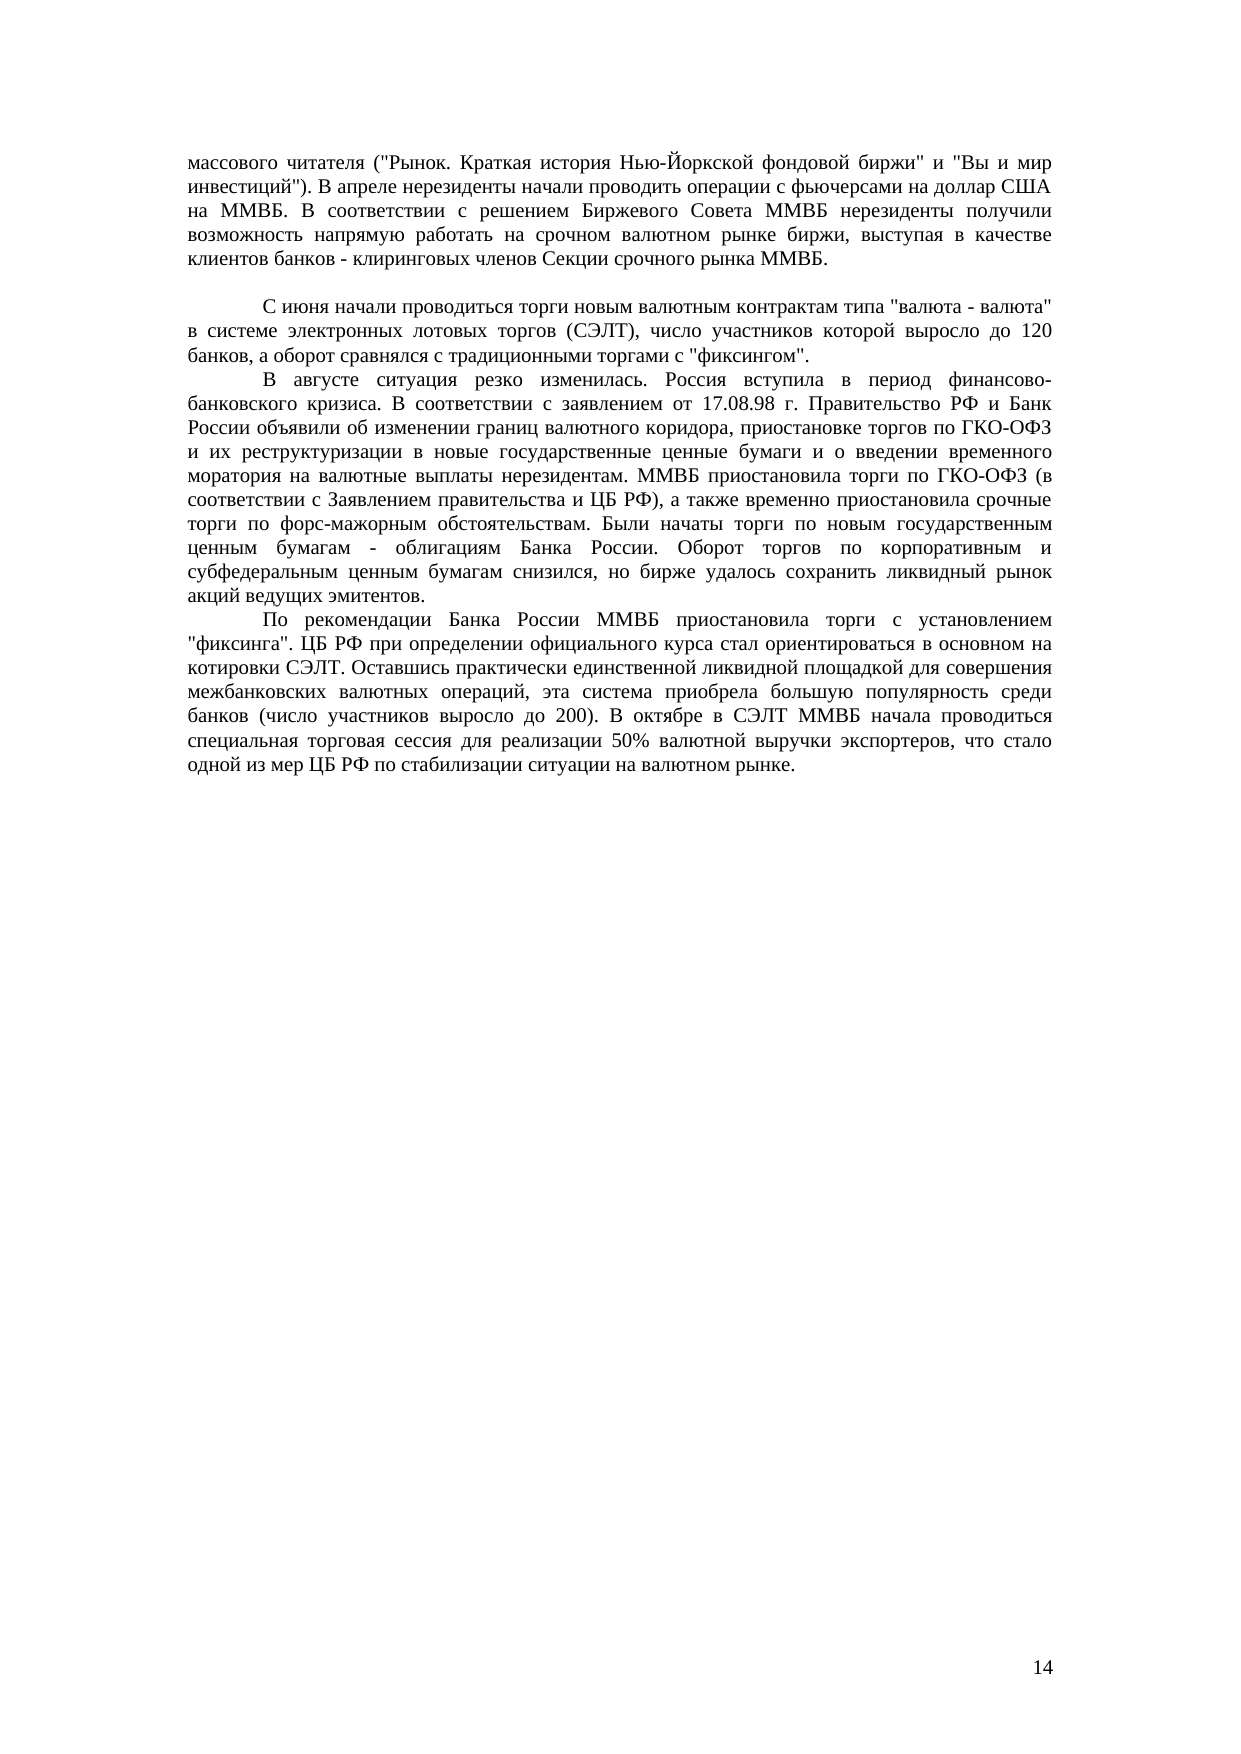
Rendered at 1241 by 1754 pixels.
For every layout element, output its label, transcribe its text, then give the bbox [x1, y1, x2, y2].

text С июня начали проводиться торги новым валютным контрактам типа "валюта - валюта" в системе электронных лотовых торгов (СЭЛТ), число участников которой выросло до 120 банков, а оборот сравнялся с традиционными торгами с "фиксингом". [187, 294, 1053, 367]
text В августе ситуация резко изменилась. Россия вступила в период финансово-банковского кризиса. В соответствии с заявлением от 17.08.98 г. Правительство РФ и Банк России объявили об изменении границ валютного коридора, приостановке торгов по ГКО-ОФЗ и их реструктуризации в новые государственные ценные бумаги и о введении временного моратория на валютные выплаты нерезидентам. ММВБ приостановила торги по ГКО-ОФЗ (в соответствии с Заявлением правительства и ЦБ РФ), а также временно приостановила срочные торги по форс-мажорным обстоятельствам. Были начаты торги по новым государственным ценным бумагам - облигациям Банка России. Оборот торгов по корпоративным и субфедеральным ценным бумагам снизился, но бирже удалось сохранить ликвидный рынок акций ведущих эмитентов. [187, 367, 1053, 607]
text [187, 150, 1053, 270]
text По рекомендации Банка России ММВБ приостановила торги с установлением "фиксинга". ЦБ РФ при определении официального курса стал ориентироваться в основном на котировки СЭЛТ. Оставшись практически единственной ликвидной площадкой для совершения межбанковских валютных операций, эта система приобрела большую популярность среди банков (число участников выросло до 200). В октябре в СЭЛТ ММВБ начала проводиться специальная торговая сессия для реализации 50% валютной выручки экспортеров, что стало одной из мер ЦБ РФ по стабилизации ситуации на валютном рынке. [187, 607, 1053, 776]
